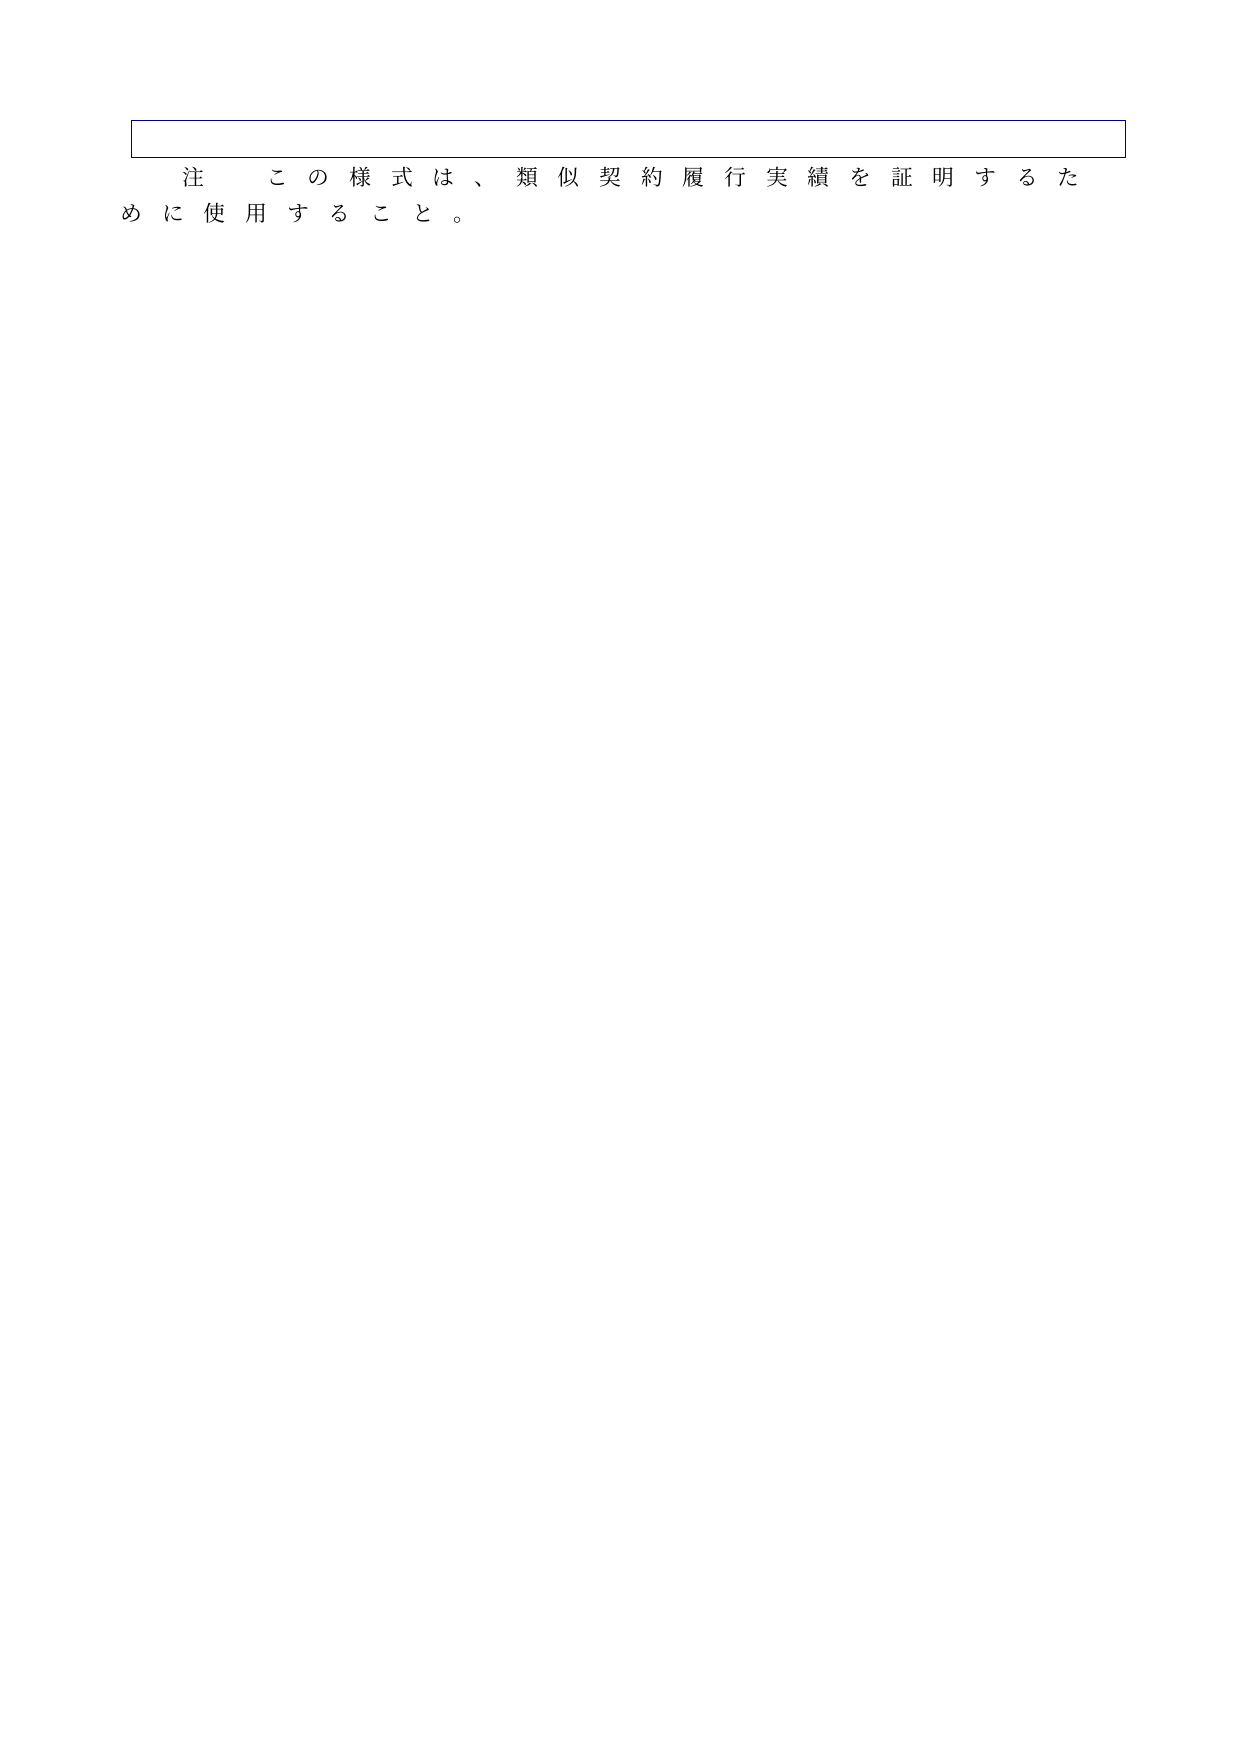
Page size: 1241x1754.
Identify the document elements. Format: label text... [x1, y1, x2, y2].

text 注 この様式は、類似契約履行実績を証明するために使用すること。 [120, 158, 1120, 230]
